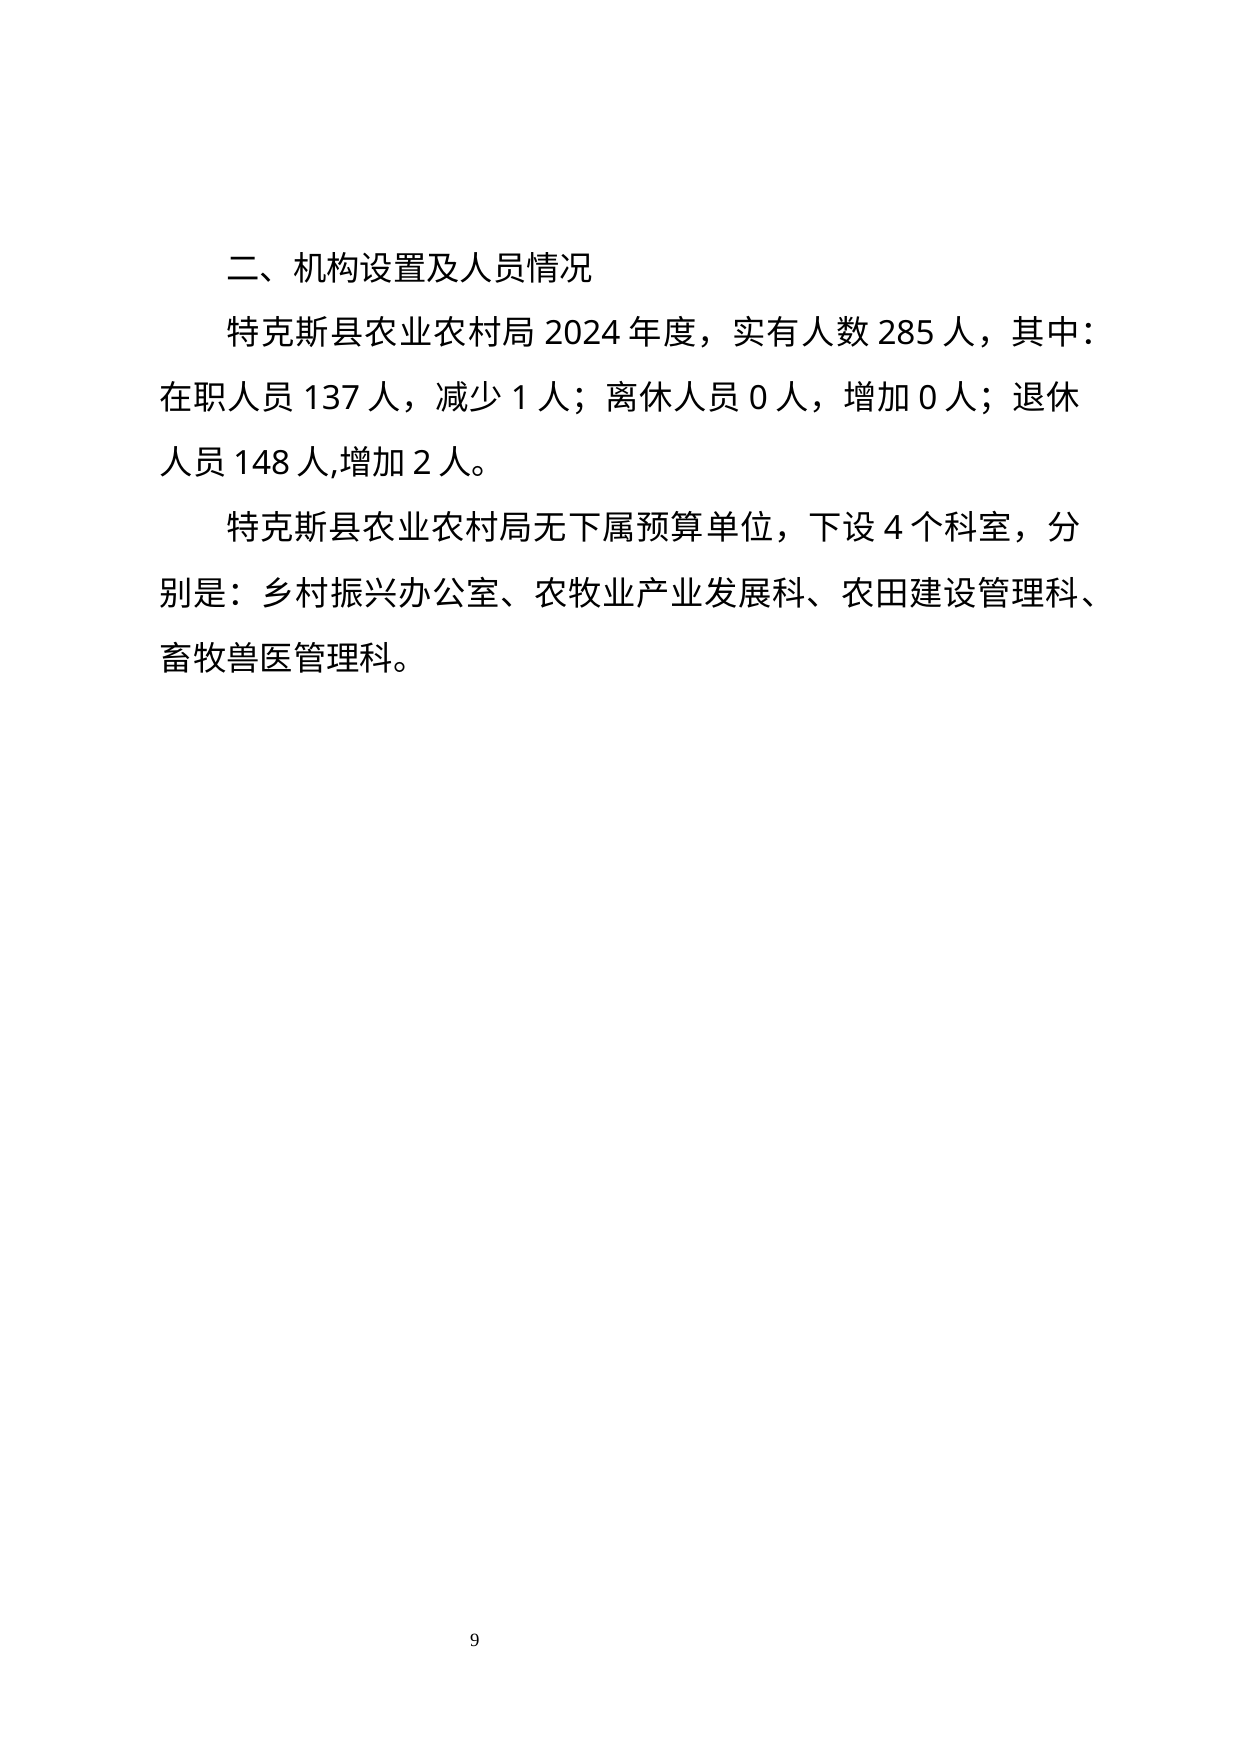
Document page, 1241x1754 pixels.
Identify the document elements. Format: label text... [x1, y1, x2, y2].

text 特克斯县农业农村局2024年度，实有人数285人，其中：在职人员137人，减少1人；离休人员0人，增加0人；退休人员148人,增加2人。 [159, 298, 1081, 493]
text 二、机构设置及人员情况 [159, 233, 1081, 298]
text 特克斯县农业农村局无下属预算单位，下设4个科室，分别是：乡村振兴办公室、农牧业产业发展科、农田建设管理科、畜牧兽医管理科。 [159, 493, 1081, 688]
